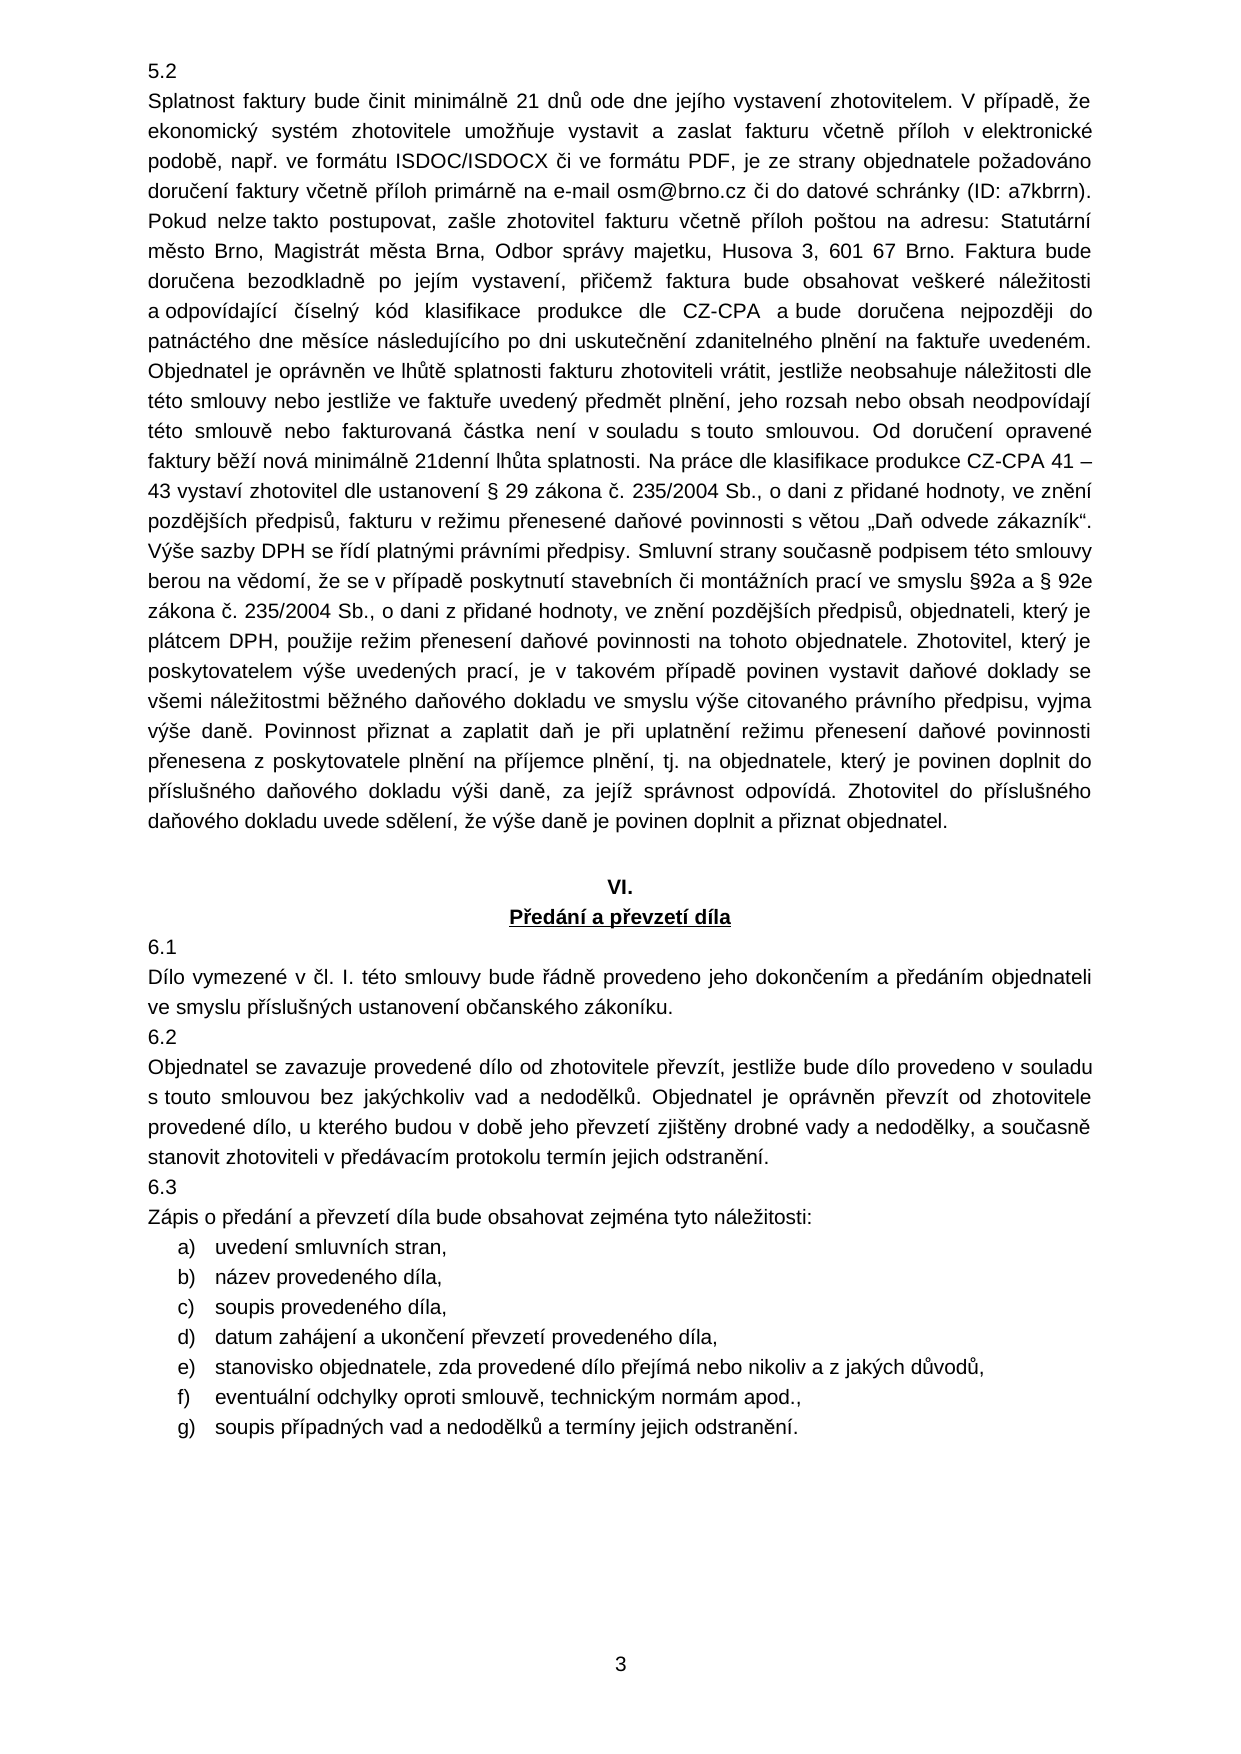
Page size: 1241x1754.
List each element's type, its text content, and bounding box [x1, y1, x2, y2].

text Předání a převzetí díla [148, 905, 1092, 929]
text Objednatel se zavazuje provedené dílo od zhotovitele převzít, jestliže bude dílo provedeno v souladu s touto smlouvou bez jakýchkoliv vad a nedodělků. Objednatel je oprávněn převzít od zhotovitele provedené dílo, u kterého budou v době jeho převzetí zjištěny drobné vady a nedodělky, a současně stanovit zhotoviteli v předávacím protokolu termín jejich odstranění. [148, 1055, 1092, 1169]
list stanovisko objednatele, zda provedené dílo přejímá nebo nikoliv a z jakých důvodů, [177, 1355, 1092, 1379]
text Zápis o předání a převzetí díla bude obsahovat zejména tyto náležitosti: [148, 1205, 1092, 1229]
list název provedeného díla, [177, 1265, 1092, 1289]
text 6.2 [148, 1025, 1092, 1049]
list datum zahájení a ukončení převzetí provedeného díla, [177, 1325, 1092, 1349]
text 5.2 [148, 59, 1092, 83]
text Dílo vymezené v čl. I. této smlouvy bude řádně provedeno jeho dokončením a předáním objednateli ve smyslu příslušných ustanovení občanského zákoníku. [148, 965, 1092, 1019]
text VI. [148, 875, 1092, 899]
text Splatnost faktury bude činit minimálně 21 dnů ode dne jejího vystavení zhotovitelem. V případě, že ekonomický systém zhotovitele umožňuje vystavit a zaslat fakturu včetně příloh v elektronické podobě, např. ve formátu ISDOC/ISDOCX či ve formátu PDF, je ze strany objednatele požadováno doručení faktury včetně příloh primárně na e-mail osm@brno.cz či do datové schránky (ID: a7kbrrn). Pokud nelze takto postupovat, zašle zhotovitel fakturu včetně příloh poštou na adresu: Statutární město Brno, Magistrát města Brna, Odbor správy majetku, Husova 3, 601 67 Brno. Faktura bude doručena bezodkladně po jejím vystavení, přičemž faktura bude obsahovat veškeré náležitosti a odpovídající číselný kód klasifikace produkce dle CZ-CPA a bude doručena nejpozději do patnáctého dne měsíce následujícího po dni uskutečnění zdanitelného plnění na faktuře uvedeném. Objednatel je oprávněn ve lhůtě splatnosti fakturu zhotoviteli vrátit, jestliže neobsahuje náležitosti dle této smlouvy nebo jestliže ve faktuře uvedený předmět plnění, jeho rozsah nebo obsah neodpovídají této smlouvě nebo fakturovaná částka není v souladu s touto smlouvou. Od doručení opravené faktury běží nová minimálně 21denní lhůta splatnosti. Na práce dle klasifikace produkce CZ-CPA 41 – 43 vystaví zhotovitel dle ustanovení § 29 zákona č. 235/2004 Sb., o dani z přidané hodnoty, ve znění pozdějších předpisů, fakturu v režimu přenesené daňové povinnosti s větou „Daň odvede zákazník“. Výše sazby DPH se řídí platnými právními předpisy. Smluvní strany současně podpisem této smlouvy berou na vědomí, že se v případě poskytnutí stavebních či montážních prací ve smyslu §92a a § 92e zákona č. 235/2004 Sb., o dani z přidané hodnoty, ve znění pozdějších předpisů, objednateli, který je plátcem DPH, použije režim přenesení daňové povinnosti na tohoto objednatele. Zhotovitel, který je poskytovatelem výše uvedených prací, je v takovém případě povinen vystavit daňové doklady se všemi náležitostmi běžného daňového dokladu ve smyslu výše citovaného právního předpisu, vyjma výše daně. Povinnost přiznat a zaplatit daň je při uplatnění režimu přenesení daňové povinnosti přenesena z poskytovatele plnění na příjemce plnění, tj. na objednatele, který je povinen doplnit do příslušného daňového dokladu výši daně, za jejíž správnost odpovídá. Zhotovitel do příslušného daňového dokladu uvede sdělení, že výše daně je povinen doplnit a přiznat objednatel. [148, 89, 1092, 833]
list soupis případných vad a nedodělků a termíny jejich odstranění. [177, 1415, 1092, 1439]
list soupis provedeného díla, [177, 1295, 1092, 1319]
list uvedení smluvních stran, [177, 1235, 1092, 1259]
text 6.1 [148, 935, 1092, 959]
list eventuální odchylky oproti smlouvě, technickým normám apod., [177, 1385, 1092, 1409]
text 6.3 [148, 1175, 1092, 1199]
